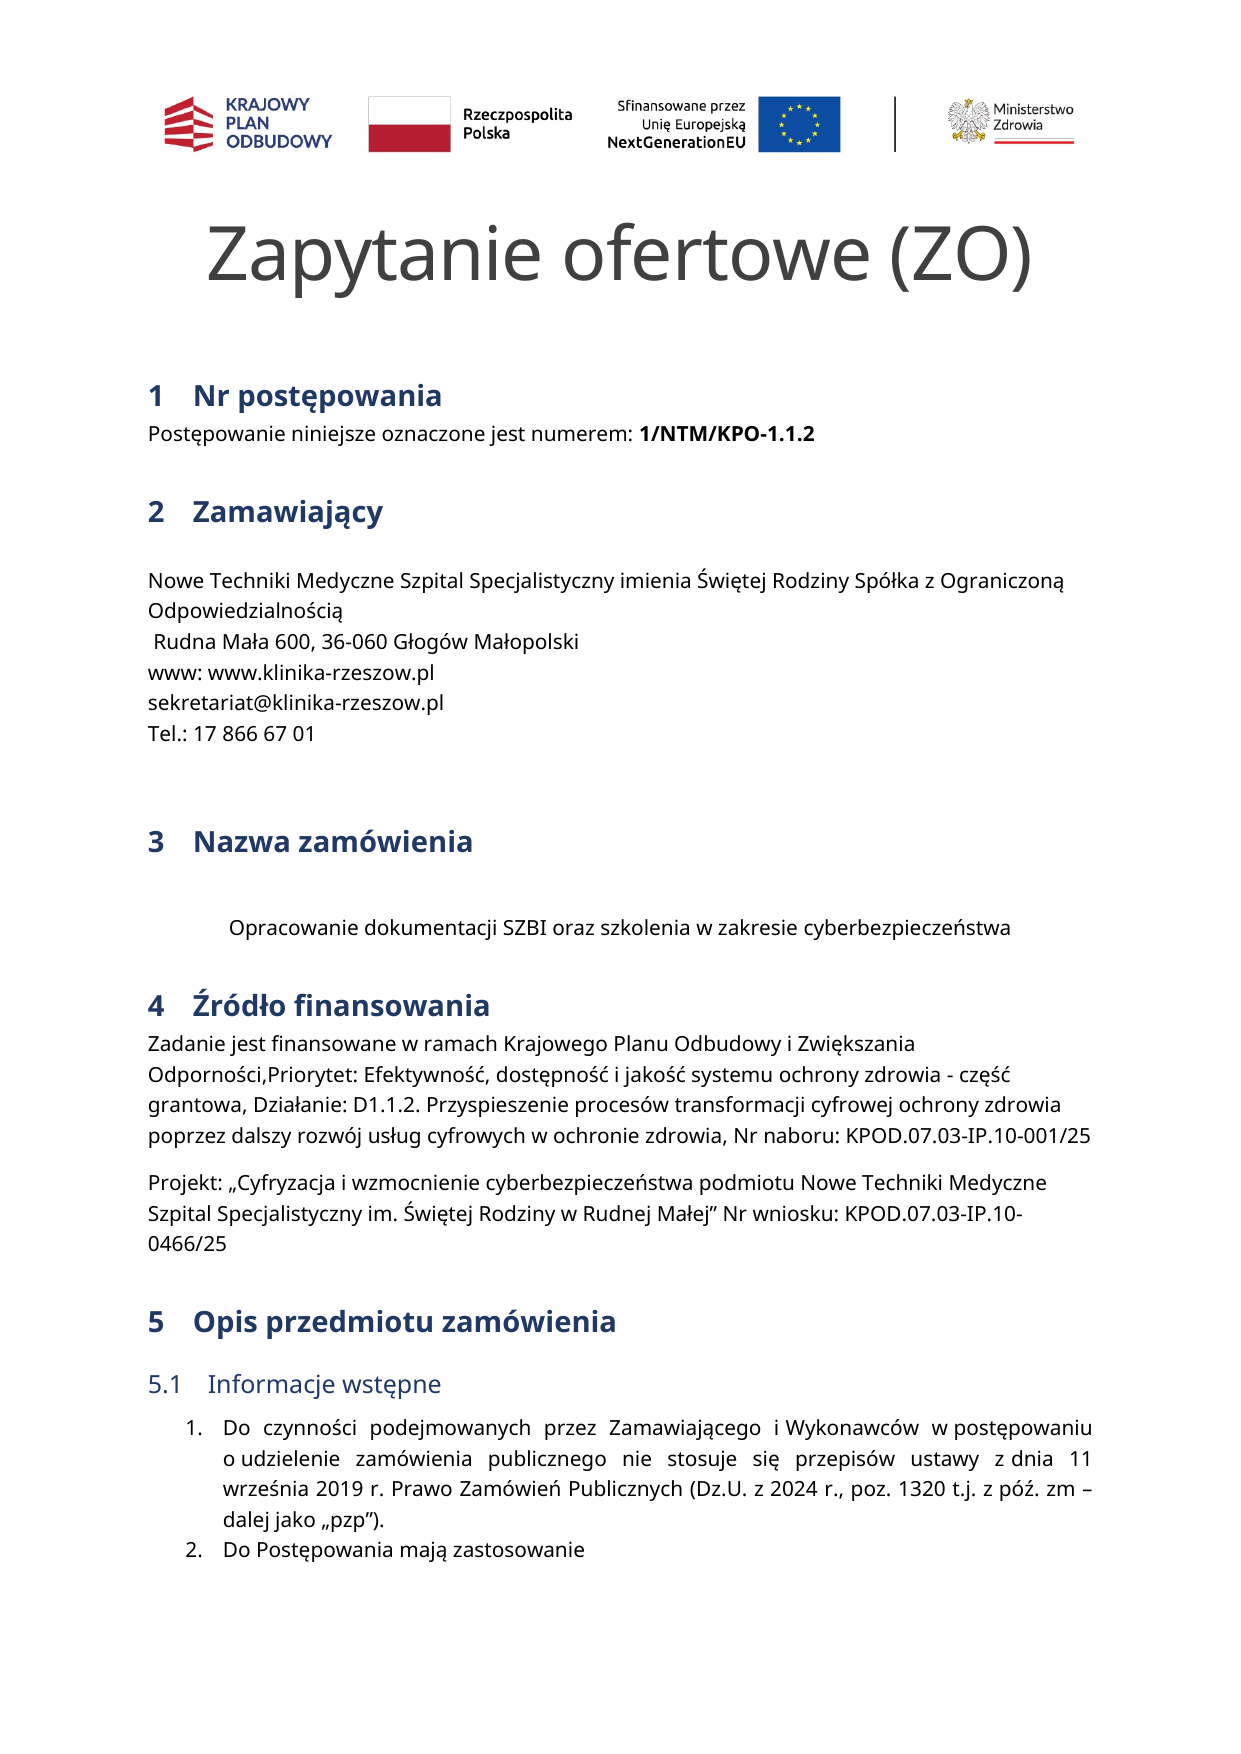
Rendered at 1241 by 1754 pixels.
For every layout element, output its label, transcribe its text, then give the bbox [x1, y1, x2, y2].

picture [147, 73, 1093, 169]
subtitle Informacje wstępne [148, 1366, 1093, 1401]
text Zadanie jest finansowane w ramach Krajowego Planu Odbudowy i Zwiększania Odporności,Priorytet: Efektywność, dostępność i jakość systemu ochrony zdrowia - część grantowa, Działanie: D1.1.2. Przyspieszenie procesów transformacji cyfrowej ochrony zdrowia poprzez dalszy rozwój usług cyfrowych w ochronie zdrowia, Nr naboru: KPOD.07.03-IP.10-001/25 [148, 1029, 1093, 1149]
list Do Postępowania mają zastosowanie [185, 1536, 1093, 1564]
title Zapytanie ofertowe (ZO) [148, 201, 1093, 303]
subtitle Nr postępowania [148, 375, 1093, 415]
subtitle Zamawiający [148, 491, 1093, 531]
text Nowe Techniki Medyczne Szpital Specjalistyczny imienia Świętej Rodziny Spółka z Ograniczoną Odpowiedzialnością [148, 566, 1093, 625]
text Tel.: 17 866 67 01 [148, 719, 1093, 747]
text Postępowanie niniejsze oznaczone jest numerem: 1/NTM/KPO-1.1.2 [148, 419, 1093, 447]
subtitle Opis przedmiotu zamówienia [148, 1302, 1093, 1341]
text Opracowanie dokumentacji SZBI oraz szkolenia w zakresie cyberbezpieczeństwa [148, 913, 1093, 941]
text Rudna Mała 600, 36-060 Głogów Małopolski [148, 627, 1093, 655]
subtitle Źródło finansowania [148, 985, 1093, 1025]
text Projekt: „Cyfryzacja i wzmocnienie cyberbezpieczeństwa podmiotu Nowe Techniki Medyczne Szpital Specjalistyczny im. Świętej Rodziny w Rudnej Małej” Nr wniosku: KPOD.07.03-IP.10-0466/25 [148, 1168, 1093, 1258]
subtitle Nazwa zamówienia [148, 822, 1093, 861]
text sekretariat@klinika-rzeszow.pl [148, 688, 1093, 717]
list Do czynności podejmowanych przez Zamawiającego i Wykonawców w postępowaniu o udzielenie zamówienia publicznego nie stosuje się przepisów ustawy z dnia 11 września 2019 r. Prawo Zamówień Publicznych (Dz.U. z 2024 r., poz. 1320 t.j. z póź. zm – dalej jako „pzp”). [185, 1413, 1093, 1533]
text www: www.klinika-rzeszow.pl [148, 658, 1093, 686]
